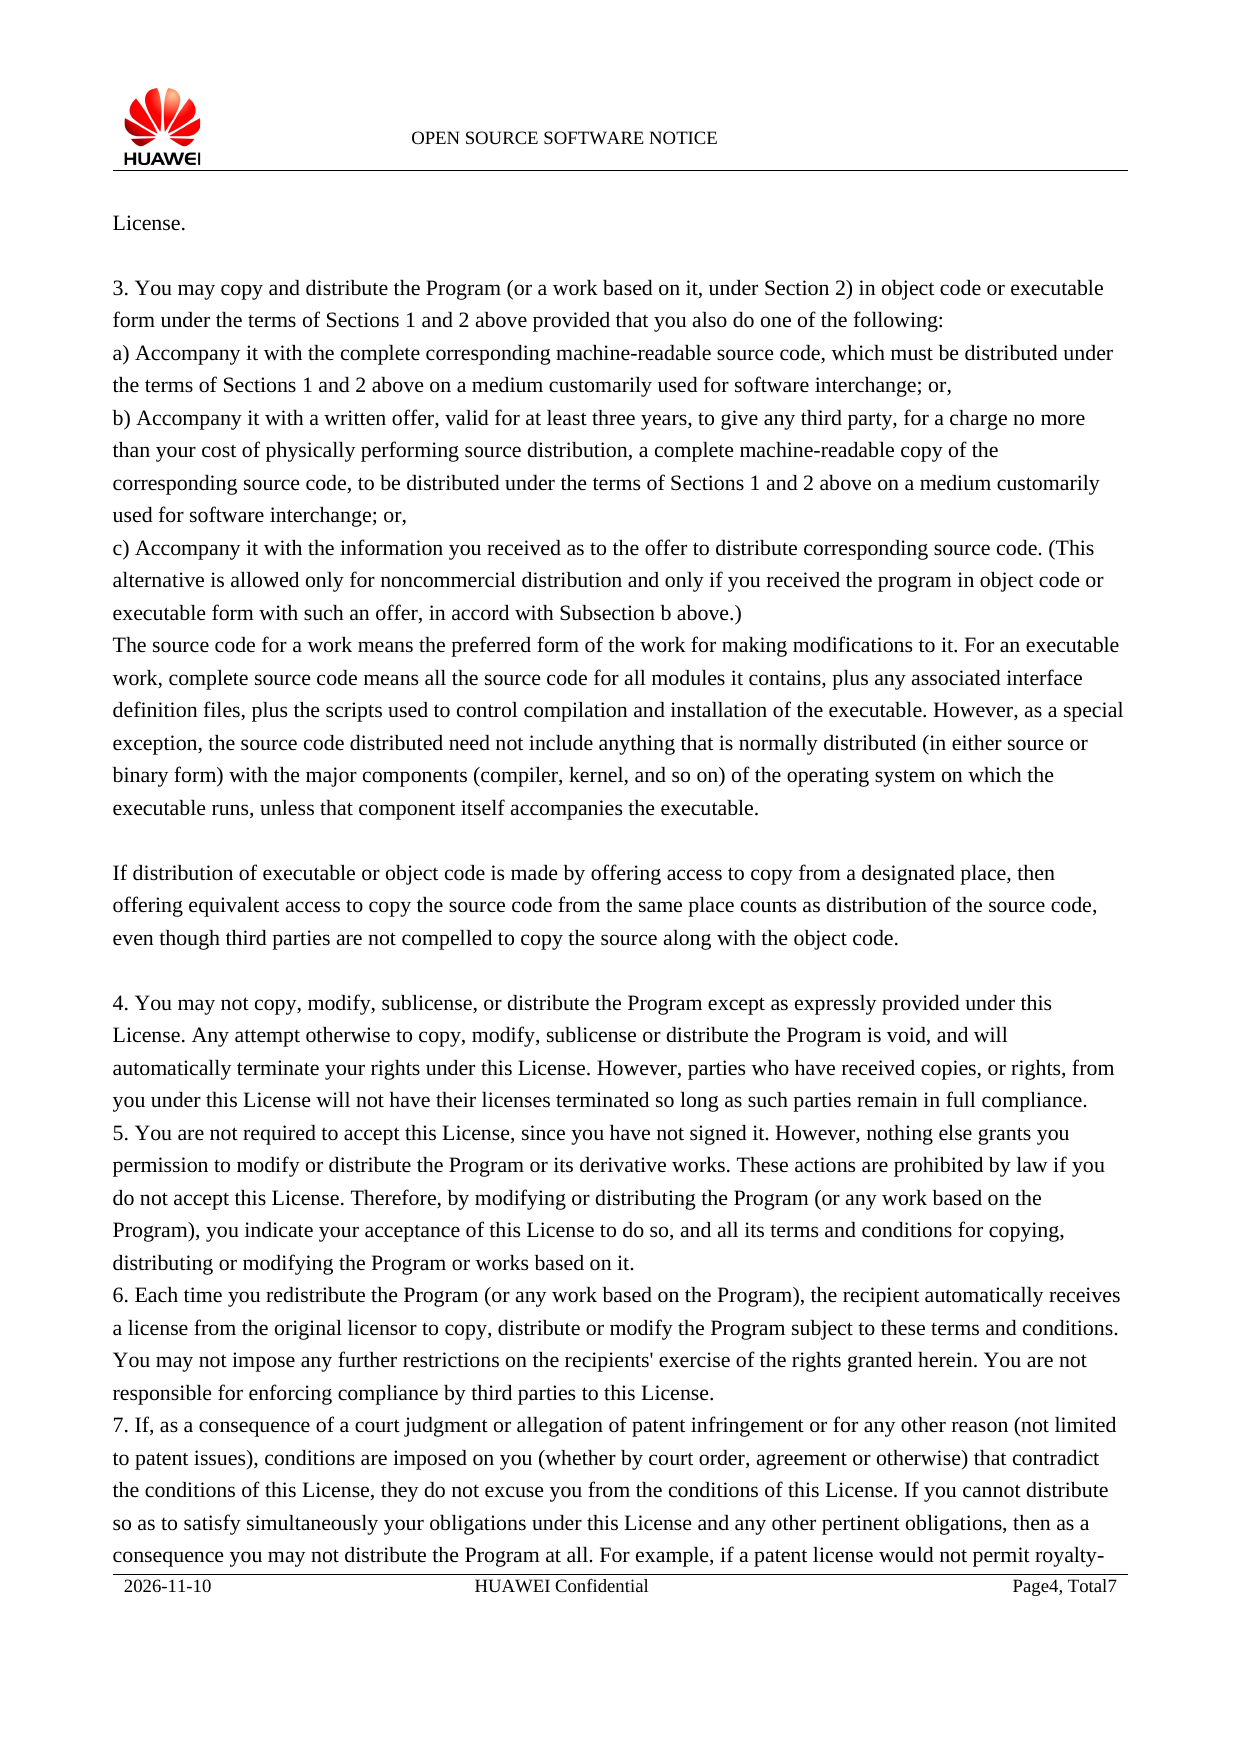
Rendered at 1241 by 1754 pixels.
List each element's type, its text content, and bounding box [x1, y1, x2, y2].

picture [124, 88, 201, 165]
